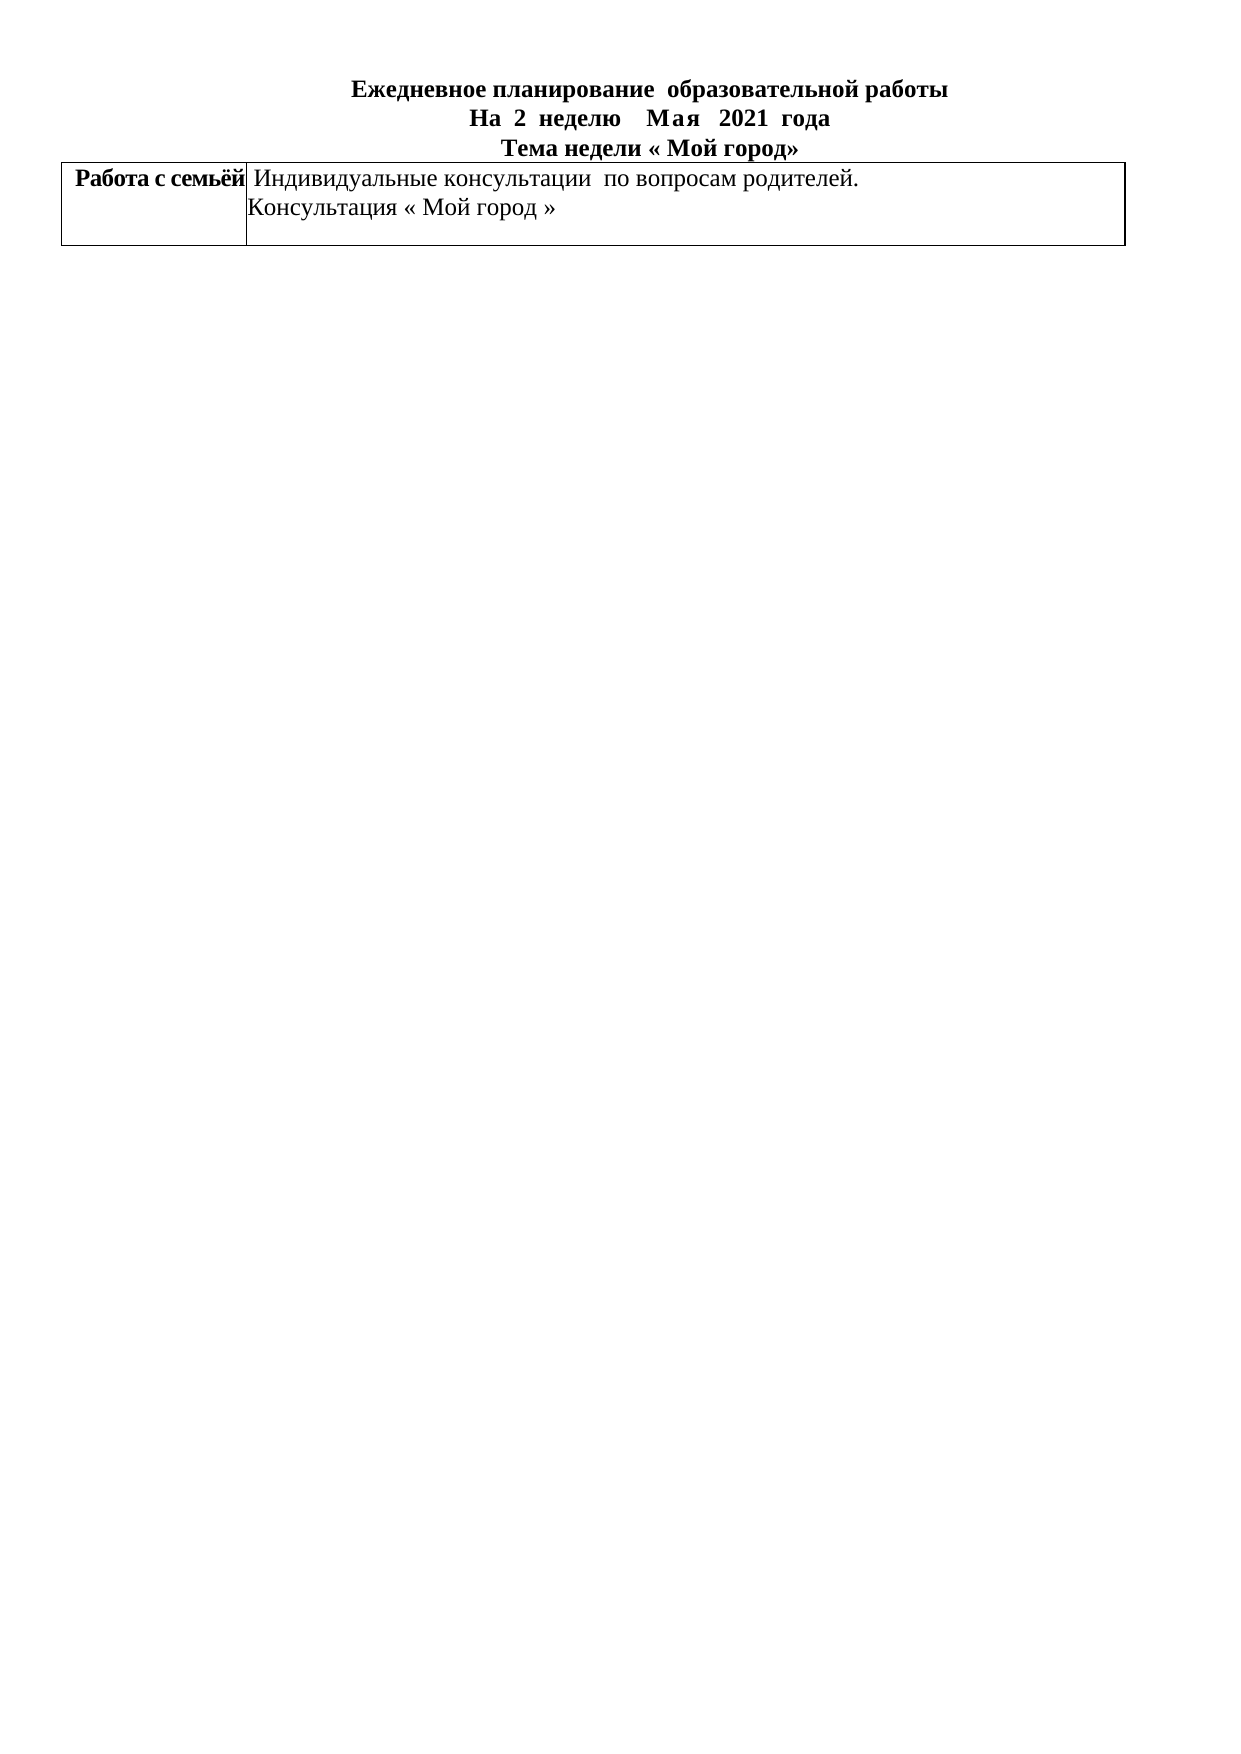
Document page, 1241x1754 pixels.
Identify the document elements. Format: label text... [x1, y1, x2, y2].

table_cell Работа с семьёй [62, 163, 246, 245]
table_cell Индивидуальные консультации по вопросам родителей. Консультация « Мой город » [247, 163, 1124, 245]
